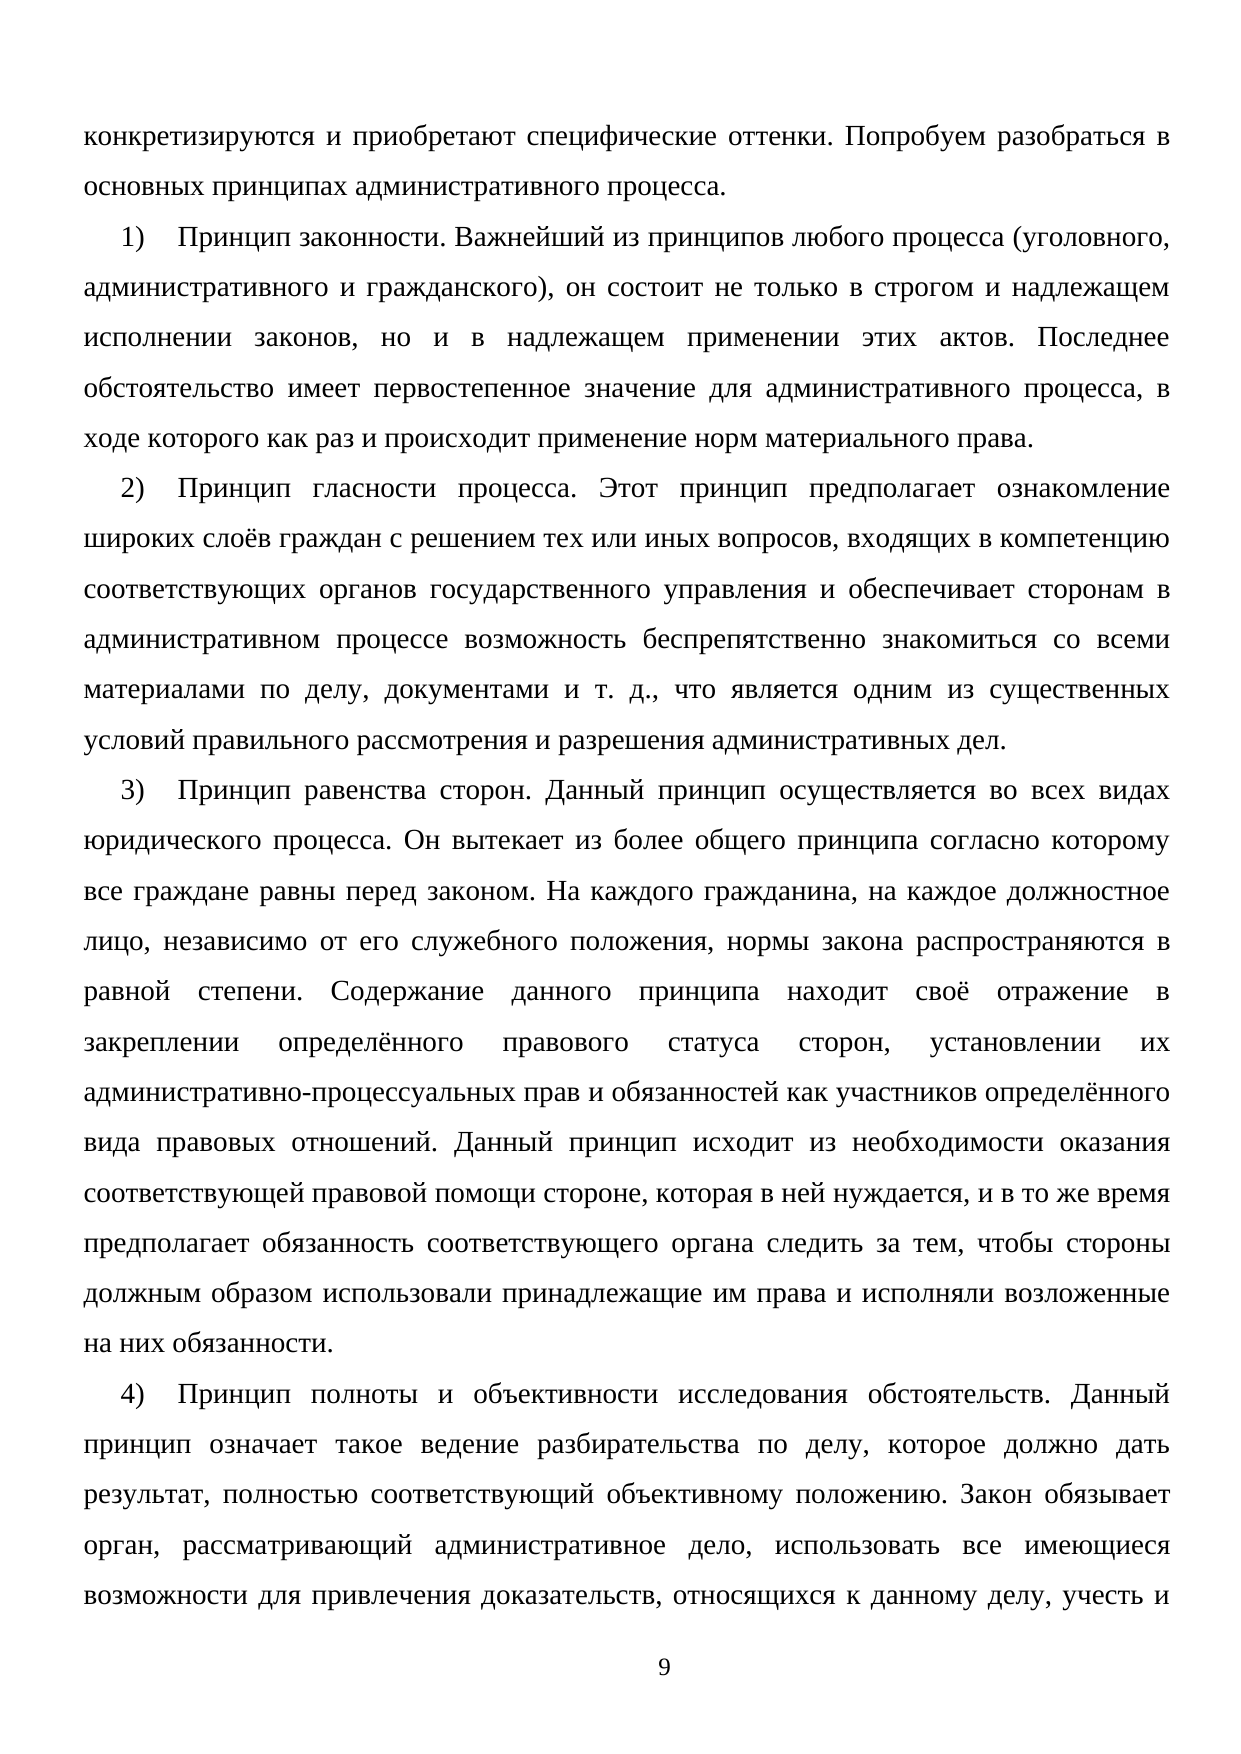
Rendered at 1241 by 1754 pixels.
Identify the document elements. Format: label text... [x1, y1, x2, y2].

text 2) Принцип гласности процесса. Этот принцип предполагает ознакомление широких слоёв граждан с решением тех или иных вопросов, входящих в компетенцию соответствующих органов государственного управления и обеспечивает сторонам в административном процессе возможность беспрепятственно знакомиться со всеми материалами по делу, документами и т. д., что является одним из существенных условий правильного рассмотрения и разрешения административных дел. [83, 470, 1171, 755]
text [83, 118, 1171, 202]
text 1) Принцип законности. Важнейший из принципов любого процесса (уголовного, административного и гражданского), он состоит не только в строгом и надлежащем исполнении законов, но и в надлежащем применении этих актов. Последнее обстоятельство имеет первостепенное значение для административного процесса, в ходе которого как раз и происходит применение норм материального права. [83, 219, 1171, 453]
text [83, 1376, 1171, 1611]
text 3) Принцип равенства сторон. Данный принцип осуществляется во всех видах юридического процесса. Он вытекает из более общего принципа согласно которому все граждане равны перед законом. На каждого гражданина, на каждое должностное лицо, независимо от его служебного положения, нормы закона распространяются в равной степени. Содержание данного принципа находит своё отражение в закреплении определённого правового статуса сторон, установлении их административно-процессуальных прав и обязанностей как участников определённого вида правовых отношений. Данный принцип исходит из необходимости оказания соответствующей правовой помощи стороне, которая в ней нуждается, и в то же время предполагает обязанность соответствующего органа следить за тем, чтобы стороны должным образом использовали принадлежащие им права и исполняли возложенные на них обязанности. [83, 772, 1171, 1359]
